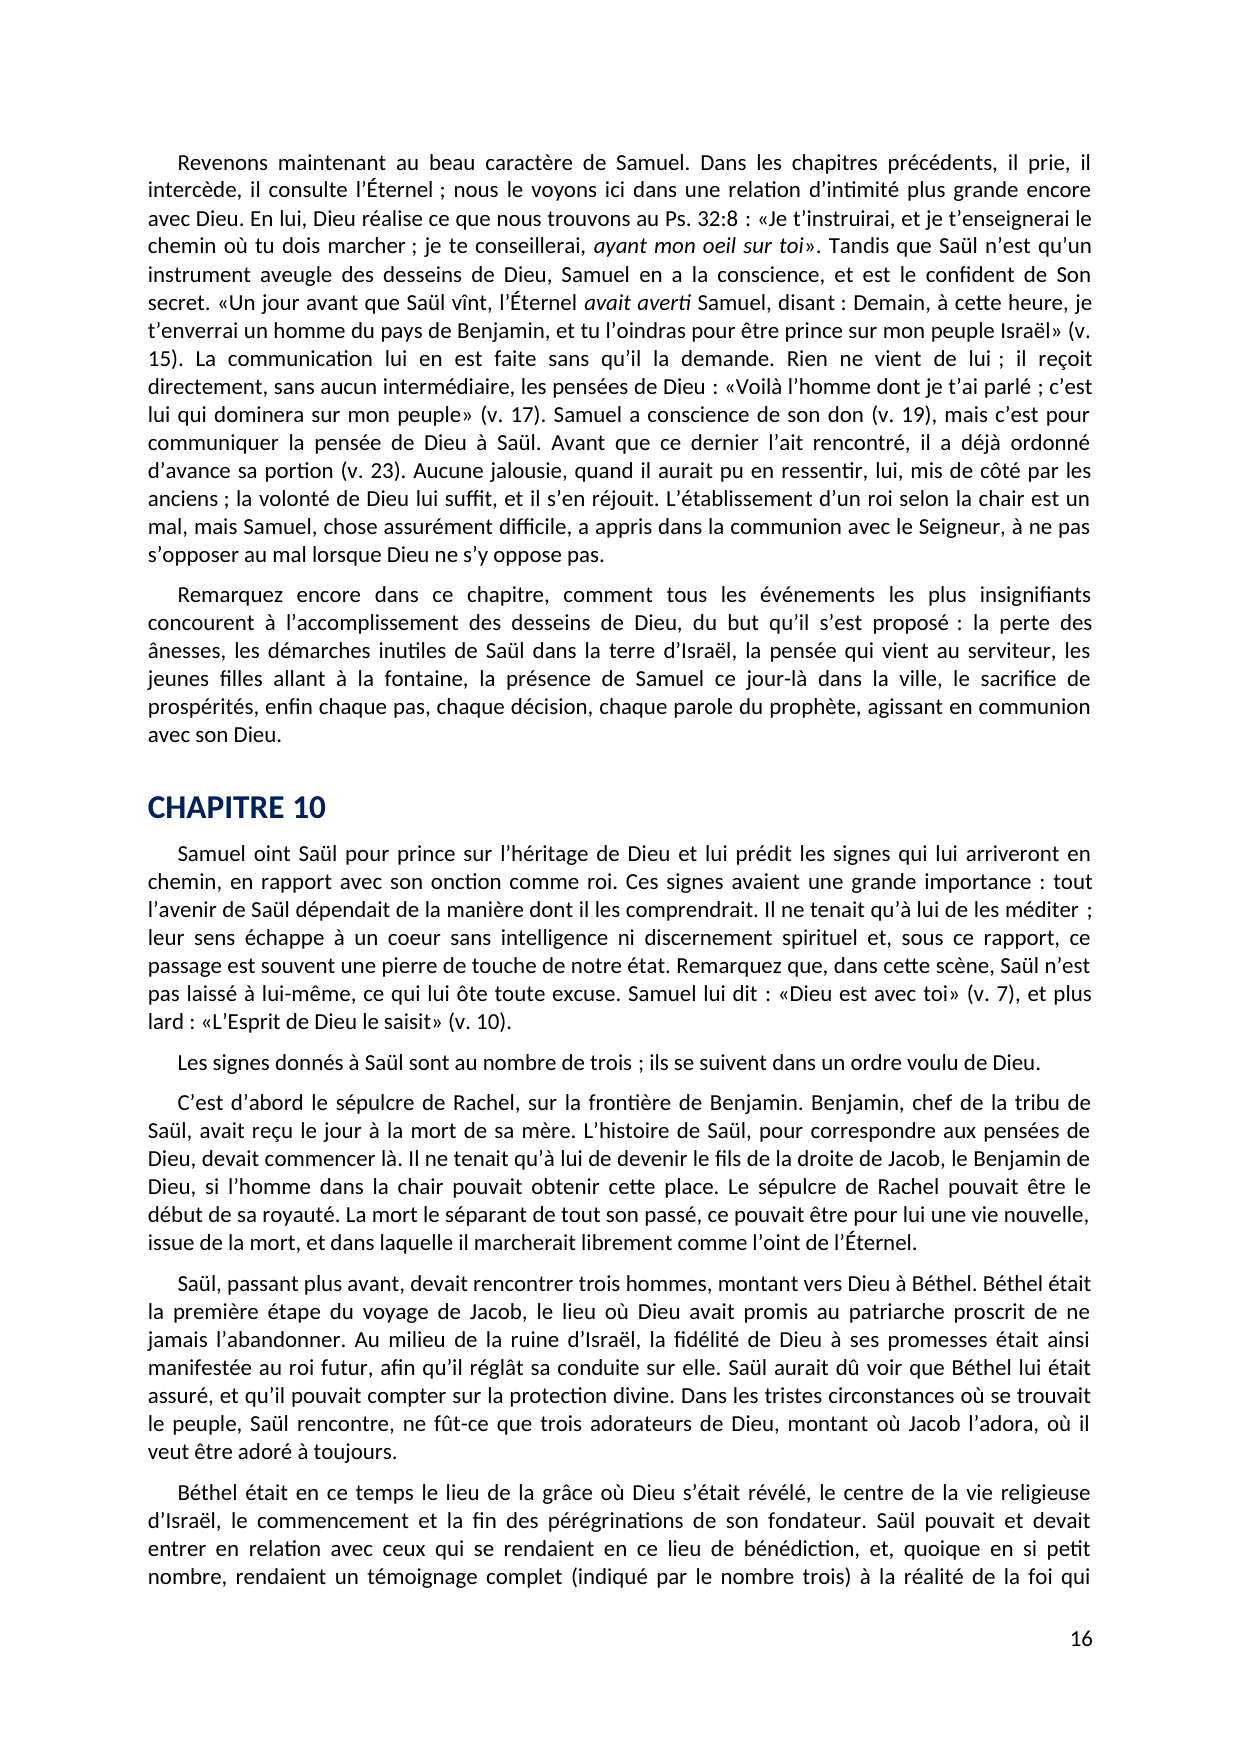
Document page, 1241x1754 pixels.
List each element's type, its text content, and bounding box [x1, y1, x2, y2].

text Saül, passant plus avant, devait rencontrer trois hommes, montant vers Dieu à Béthel. Béthel était la première étape du voyage de Jacob, le lieu où Dieu avait promis au patriarche proscrit de ne jamais l’abandonner. Au milieu de la ruine d’Israël, la fidélité de Dieu à ses promesses était ainsi manifestée au roi futur, afin qu’il réglât sa conduite sur elle. Saül aurait dû voir que Béthel lui était assuré, et qu’il pouvait compter sur la protection divine. Dans les tristes circonstances où se trouvait le peuple, Saül rencontre, ne fût-ce que trois adorateurs de Dieu, montant où Jacob l’adora, où il veut être adoré à toujours. [148, 1269, 1093, 1465]
text Revenons maintenant au beau caractère de Samuel. Dans les chapitres précédents, il prie, il intercède, il consulte l’Éternel ; nous le voyons ici dans une relation d’intimité plus grande encore avec Dieu. En lui, Dieu réalise ce que nous trouvons au Ps. 32:8 : «Je t’instruirai, et je t’enseignerai le chemin où tu dois marcher ; je te conseillerai, ayant mon oeil sur toi». Tandis que Saül n’est qu’un instrument aveugle des desseins de Dieu, Samuel en a la conscience, et est le confident de Son secret. «Un jour avant que Saül vînt, l’Éternel avait averti Samuel, disant : Demain, à cette heure, je t’enverrai un homme du pays de Benjamin, et tu l’oindras pour être prince sur mon peuple Israël» (v. 15). La communication lui en est faite sans qu’il la demande. Rien ne vient de lui ; il reçoit directement, sans aucun intermédiaire, les pensées de Dieu : «Voilà l’homme dont je t’ai parlé ; c’est lui qui dominera sur mon peuple» (v. 17). Samuel a conscience de son don (v. 19), mais c’est pour communiquer la pensée de Dieu à Saül. Avant que ce dernier l’ait rencontré, il a déjà ordonné d’avance sa portion (v. 23). Aucune jalousie, quand il aurait pu en ressentir, lui, mis de côté par les anciens ; la volonté de Dieu lui suffit, et il s’en réjouit. L’établissement d’un roi selon la chair est un mal, mais Samuel, chose assurément difficile, a appris dans la communion avec le Seigneur, à ne pas s’opposer au mal lorsque Dieu ne s’y oppose pas. [148, 148, 1093, 568]
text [148, 1478, 1093, 1590]
text C’est d’abord le sépulcre de Rachel, sur la frontière de Benjamin. Benjamin, chef de la tribu de Saül, avait reçu le jour à la mort de sa mère. L’histoire de Saül, pour correspondre aux pensées de Dieu, devait commencer là. Il ne tenait qu’à lui de devenir le fils de la droite de Jacob, le Benjamin de Dieu, si l’homme dans la chair pouvait obtenir cette place. Le sépulcre de Rachel pouvait être le début de sa royauté. La mort le séparant de tout son passé, ce pouvait être pour lui une vie nouvelle, issue de la mort, et dans laquelle il marcherait librement comme l’oint de l’Éternel. [148, 1088, 1093, 1257]
subtitle CHAPITRE 10 [148, 786, 1093, 827]
text Samuel oint Saül pour prince sur l’héritage de Dieu et lui prédit les signes qui lui arriveront en chemin, en rapport avec son onction comme roi. Ces signes avaient une grande importance : tout l’avenir de Saül dépendait de la manière dont il les comprendrait. Il ne tenait qu’à lui de les méditer ; leur sens échappe à un coeur sans intelligence ni discernement spirituel et, sous ce rapport, ce passage est souvent une pierre de touche de notre état. Remarquez que, dans cette scène, Saül n’est pas laissé à lui-même, ce qui lui ôte toute excuse. Samuel lui dit : «Dieu est avec toi» (v. 7), et plus lard : «L’Esprit de Dieu le saisit» (v. 10). [148, 839, 1093, 1035]
text Les signes donnés à Saül sont au nombre de trois ; ils se suivent dans un ordre voulu de Dieu. [148, 1048, 1093, 1076]
text Remarquez encore dans ce chapitre, comment tous les événements les plus insignifiants concourent à l’accomplissement des desseins de Dieu, du but qu’il s’est proposé : la perte des ânesses, les démarches inutiles de Saül dans la terre d’Israël, la pensée qui vient au serviteur, les jeunes filles allant à la fontaine, la présence de Samuel ce jour-là dans la ville, le sacrifice de prospérités, enfin chaque pas, chaque décision, chaque parole du prophète, agissant en communion avec son Dieu. [148, 580, 1093, 748]
